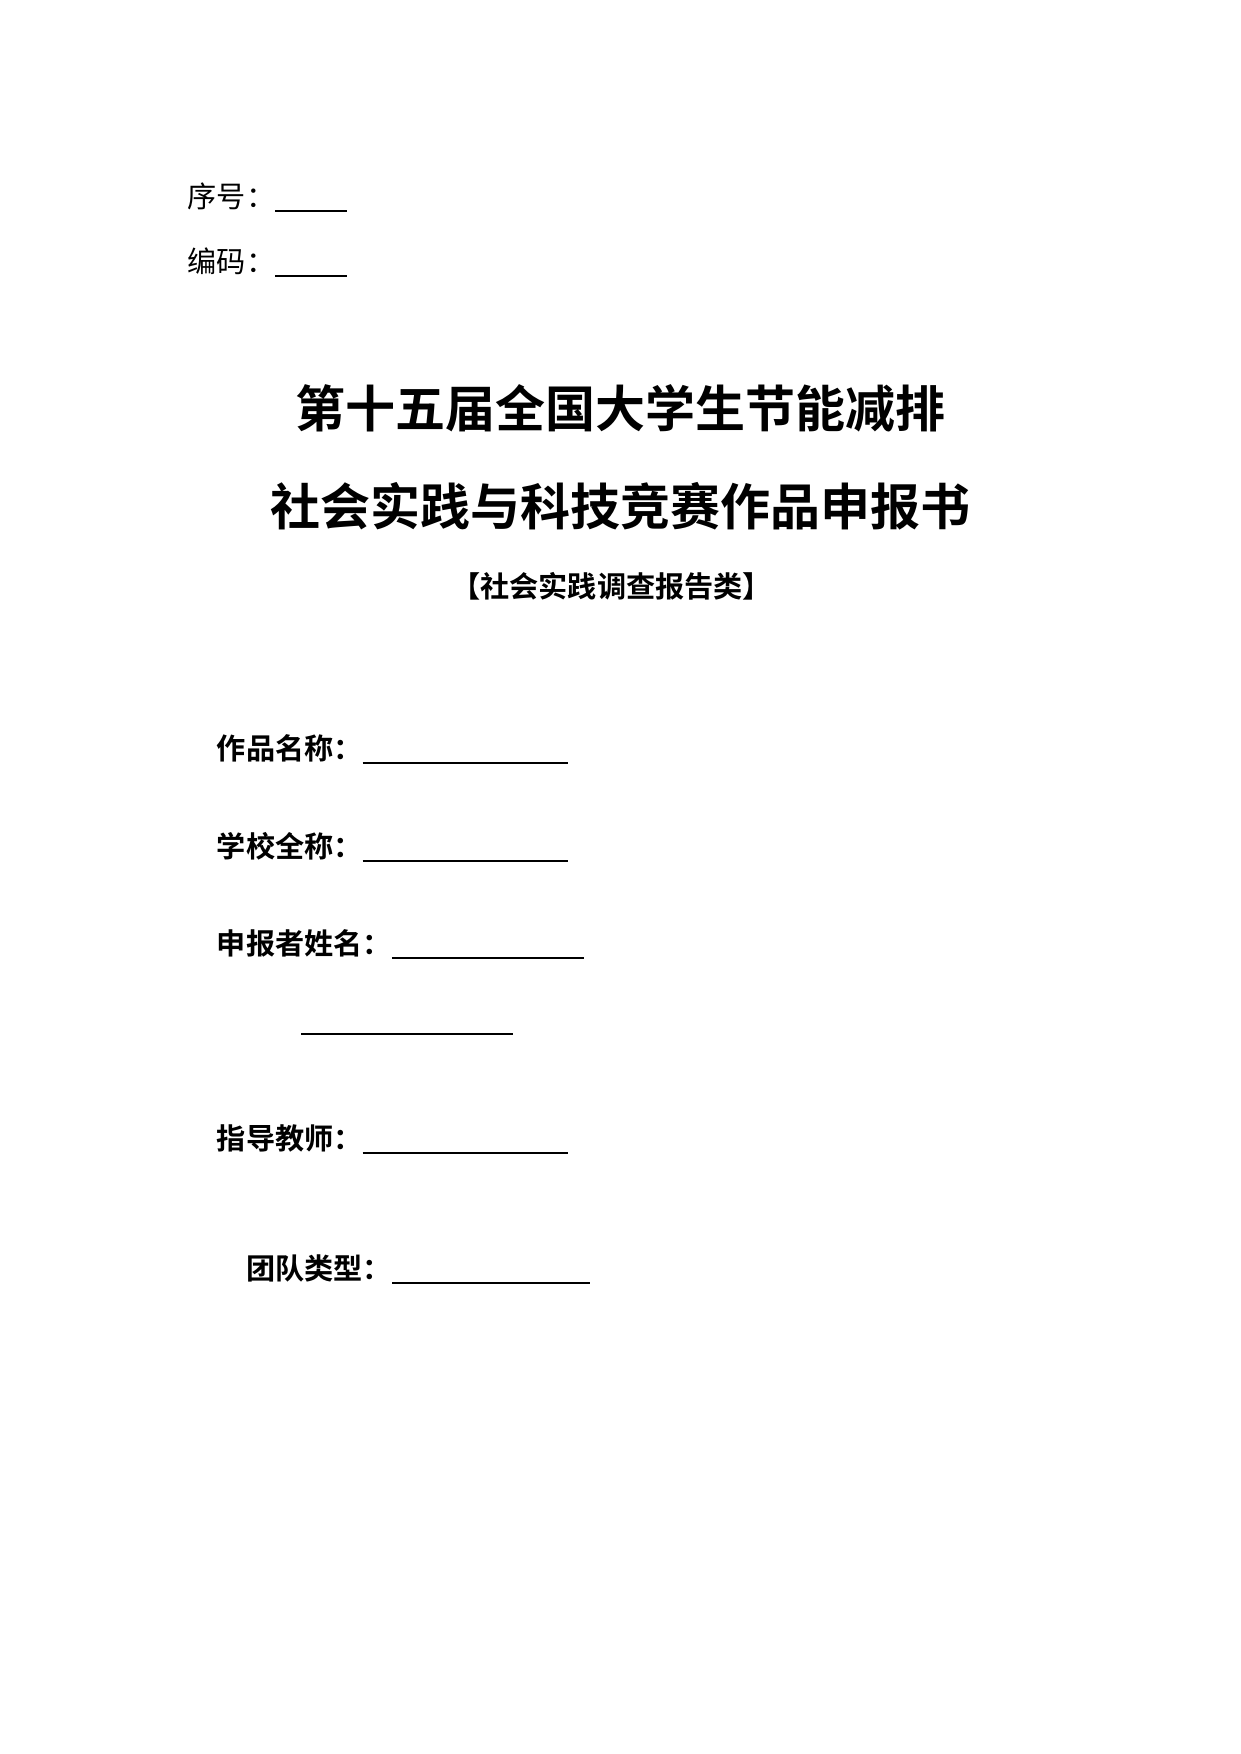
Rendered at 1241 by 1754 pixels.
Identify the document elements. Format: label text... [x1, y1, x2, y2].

text 编码： [187, 227, 1053, 292]
text 社会实践与科技竞赛作品申报书 [187, 454, 1053, 552]
text 团队类型： [187, 1234, 1053, 1299]
text 序号： [187, 162, 1053, 227]
text 作品名称： [187, 714, 1053, 779]
text 学校全称： [187, 812, 1053, 877]
text 指导教师： [187, 1104, 1053, 1169]
text 申报者姓名： [187, 909, 1053, 974]
text 【社会实践调查报告类】 [187, 552, 1053, 617]
text 第十五届全国大学生节能减排 [187, 357, 1053, 454]
